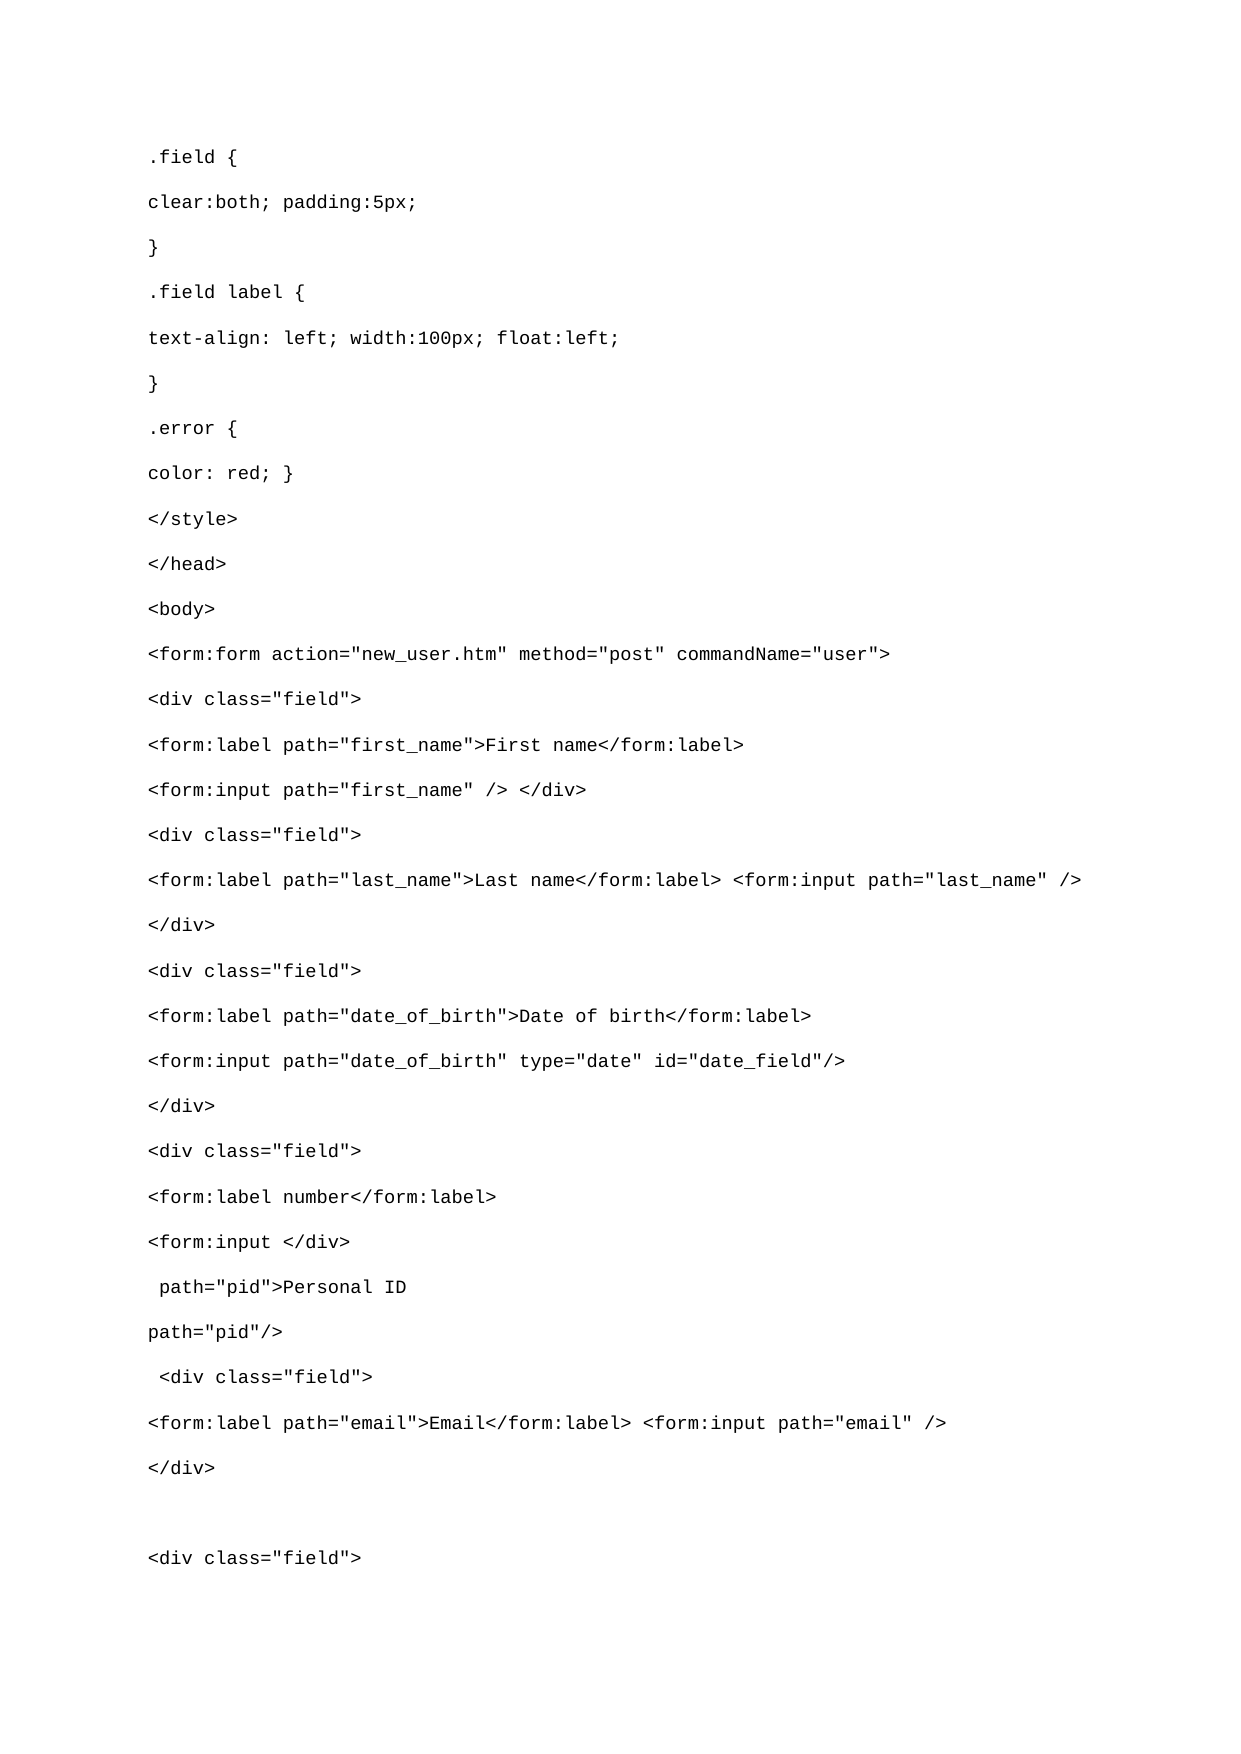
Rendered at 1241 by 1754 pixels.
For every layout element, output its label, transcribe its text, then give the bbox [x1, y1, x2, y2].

text <div class="field"> [148, 961, 1093, 983]
text <div class="field"> [148, 1368, 1093, 1389]
text .field label { [148, 283, 1093, 304]
text </div> [148, 1459, 1093, 1480]
text text-align: left; width:100px; float:left; [148, 328, 1093, 350]
text <form:input path="date_of_birth" type="date" id="date_field"/> [148, 1052, 1093, 1073]
text </div> [148, 916, 1093, 937]
text <body> [148, 600, 1093, 621]
text <form:input path="first_name" /> </div> [148, 781, 1093, 802]
text <div class="field"> [148, 826, 1093, 847]
text .field { [148, 148, 1093, 169]
text clear:both; padding:5px; [148, 193, 1093, 214]
text <form:input </div> [148, 1233, 1093, 1254]
text .error { [148, 419, 1093, 440]
text color: red; } [148, 464, 1093, 485]
text </div> [148, 1097, 1093, 1118]
text <div class="field"> [148, 1549, 1093, 1570]
text <form:label path="last_name">Last name</form:label> <form:input path="last_name" /> [148, 871, 1093, 892]
text </style> [148, 509, 1093, 531]
text <form:label path="first_name">First name</form:label> [148, 735, 1093, 757]
text } [148, 238, 1093, 259]
text } [148, 374, 1093, 395]
text <form:label path="email">Email</form:label> <form:input path="email" /> [148, 1413, 1093, 1435]
text <form:label number</form:label> [148, 1187, 1093, 1209]
text path="pid">Personal ID [148, 1278, 1093, 1299]
text <div class="field"> [148, 690, 1093, 711]
text path="pid"/> [148, 1323, 1093, 1344]
text <div class="field"> [148, 1142, 1093, 1163]
text </head> [148, 554, 1093, 576]
text <form:label path="date_of_birth">Date of birth</form:label> [148, 1007, 1093, 1028]
text <form:form action="new_user.htm" method="post" commandName="user"> [148, 645, 1093, 666]
